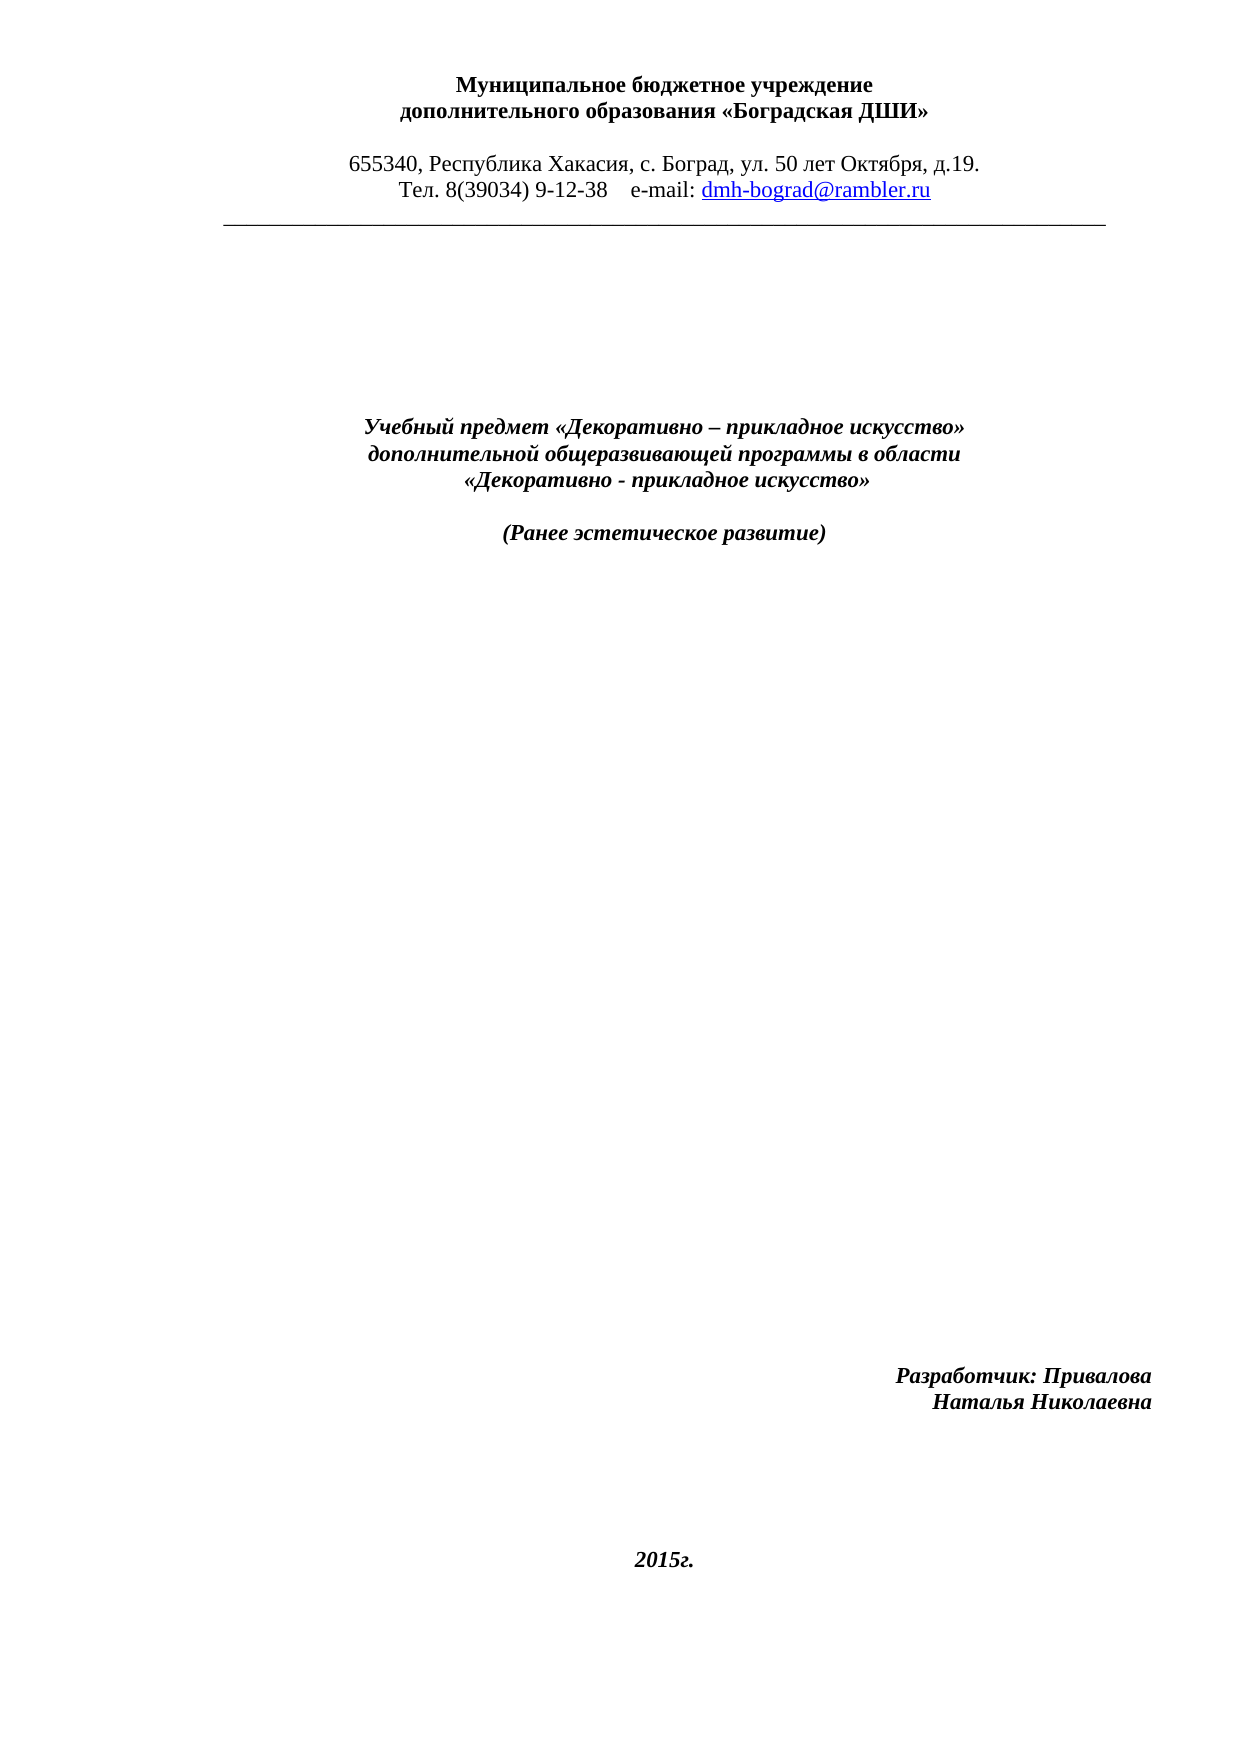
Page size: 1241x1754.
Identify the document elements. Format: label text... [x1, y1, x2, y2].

text 2015г. [177, 1547, 1152, 1573]
text _____________________________________________________________________________ [177, 202, 1152, 229]
text дополнительной общеразвивающей программы в области [177, 440, 1152, 466]
text (Ранее эстетическое развитие) [177, 519, 1152, 545]
text Тел. 8(39034) 9-12-38 e-mail: dmh-bograd@rambler.ru [177, 176, 1152, 202]
text дополнительного образования «Боградская ДШИ» [177, 97, 1152, 123]
text Разработчик: Привалова [177, 1362, 1152, 1388]
text Муниципальное бюджетное учреждение [177, 71, 1152, 97]
text Наталья Николаевна [177, 1388, 1152, 1415]
text Учебный предмет «Декоративно – прикладное искусство» [177, 413, 1152, 440]
text «Декоративно - прикладное искусство» [177, 466, 1152, 492]
text 655340, Республика Хакасия, с. Боград, ул. 50 лет Октября, д.19. [177, 150, 1152, 176]
